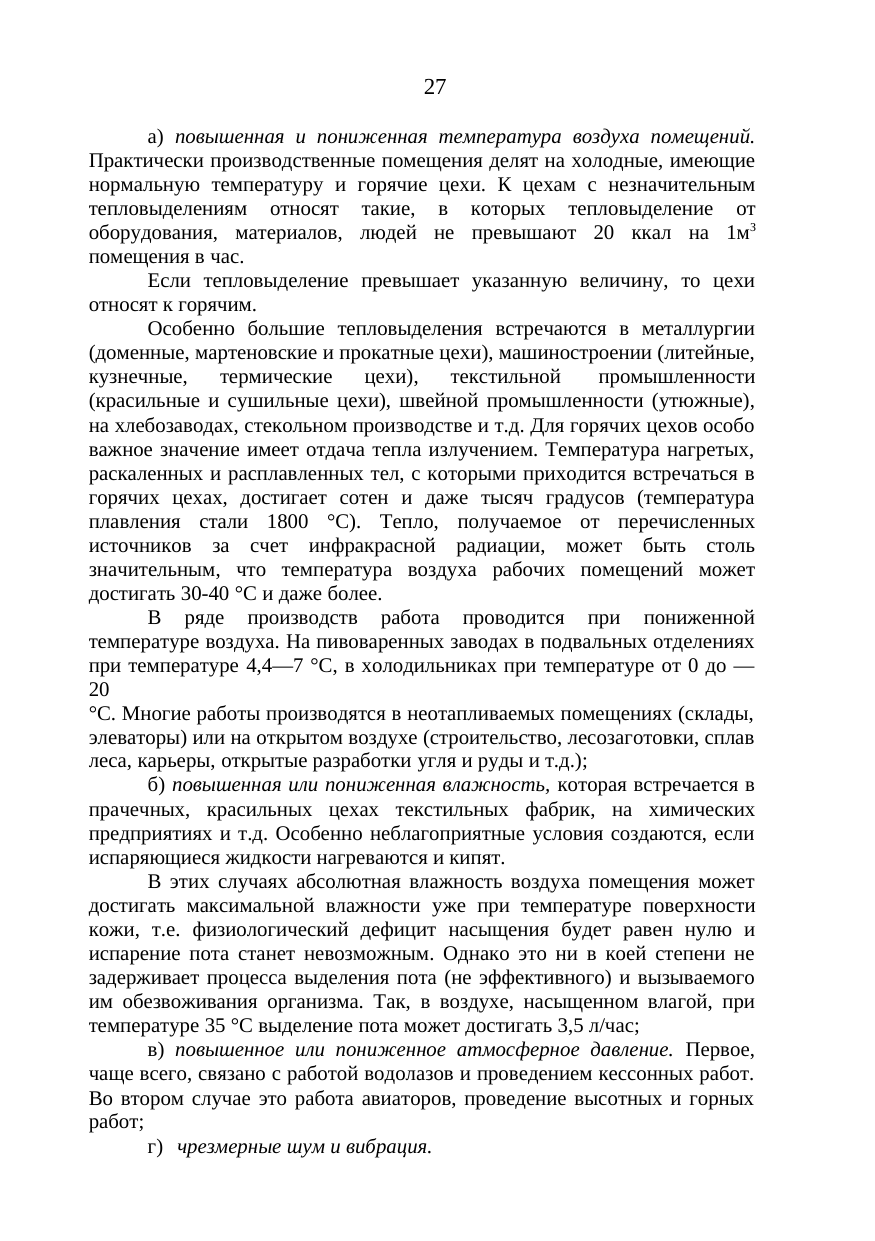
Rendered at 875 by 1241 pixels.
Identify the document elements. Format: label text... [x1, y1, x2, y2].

text °С. Многие работы производятся в неотапливаемых помещениях (склады, элеваторы) или на открытом воздухе (строительство, лесозаготовки, сплав леса, карьеры, открытые разработки угля и руды и т.д.); [88, 701, 755, 772]
text г) чрезмерные шум и вибрация. [147, 1133, 845, 1158]
text в) повышенное или пониженное атмосферное давление. Первое, чаще всего, связано с работой водолазов и проведением кессонных работ. Во втором случае это работа авиаторов, проведение высотных и горных работ; [88, 1037, 755, 1133]
text Особенно большие тепловыделения встречаются в металлургии (доменные, мартеновские и прокатные цехи), машиностроении (литейные, кузнечные, термические цехи), текстильной промышленности (красильные и сушильные цехи), швейной промышленности (утюжные), на хлебозаводах, стекольном производстве и т.д. Для горячих цехов особо важное значение имеет отдача тепла излучением. Температура нагретых, раскаленных и расплавленных тел, с которыми приходится встречаться в горячих цехах, достигает сотен и даже тысяч градусов (температура плавления стали 1800 °С). Тепло, получаемое от перечисленных источников за счет инфракрасной радиации, может быть столь значительным, что температура воздуха рабочих помещений может достигать 30-40 °С и даже более. [88, 316, 755, 605]
text В этих случаях абсолютная влажность воздуха помещения может достигать максимальной влажности уже при температуре поверхности кожи, т.е. физиологический дефицит насыщения будет равен нулю и испарение пота станет невозможным. Однако это ни в коей степени не задерживает процесса выделения пота (не эффективного) и вызываемого им обезвоживания организма. Так, в воздухе, насыщенном влагой, при температуре 35 °С выделение пота может достигать 3,5 л/час; [88, 869, 755, 1037]
text В ряде производств работа проводится при пониженной температуре воздуха. На пивоваренных заводах в подвальных отделениях при температуре 4,4—7 °С, в холодильниках при температуре от 0 до —20 [88, 605, 755, 701]
text а) повышенная и пониженная температура воздуха помещений. Практически производственные помещения делят на холодные, имеющие нормальную температуру и горячие цехи. К цехам с незначительным тепловыделениям относят такие, в которых тепловыделение от оборудования, материалов, людей не превышают 20 ккал на 1мЗ помещения в час. [88, 124, 756, 268]
text б) повышенная или пониженная влажность, которая встречается в прачечных, красильных цехах текстильных фабрик, на химических предприятиях и т.д. Особенно неблагоприятные условия создаются, если испаряющиеся жидкости нагреваются и кипят. [88, 772, 755, 869]
text Если тепловыделение превышает указанную величину, то цехи относят к горячим. [88, 268, 755, 316]
